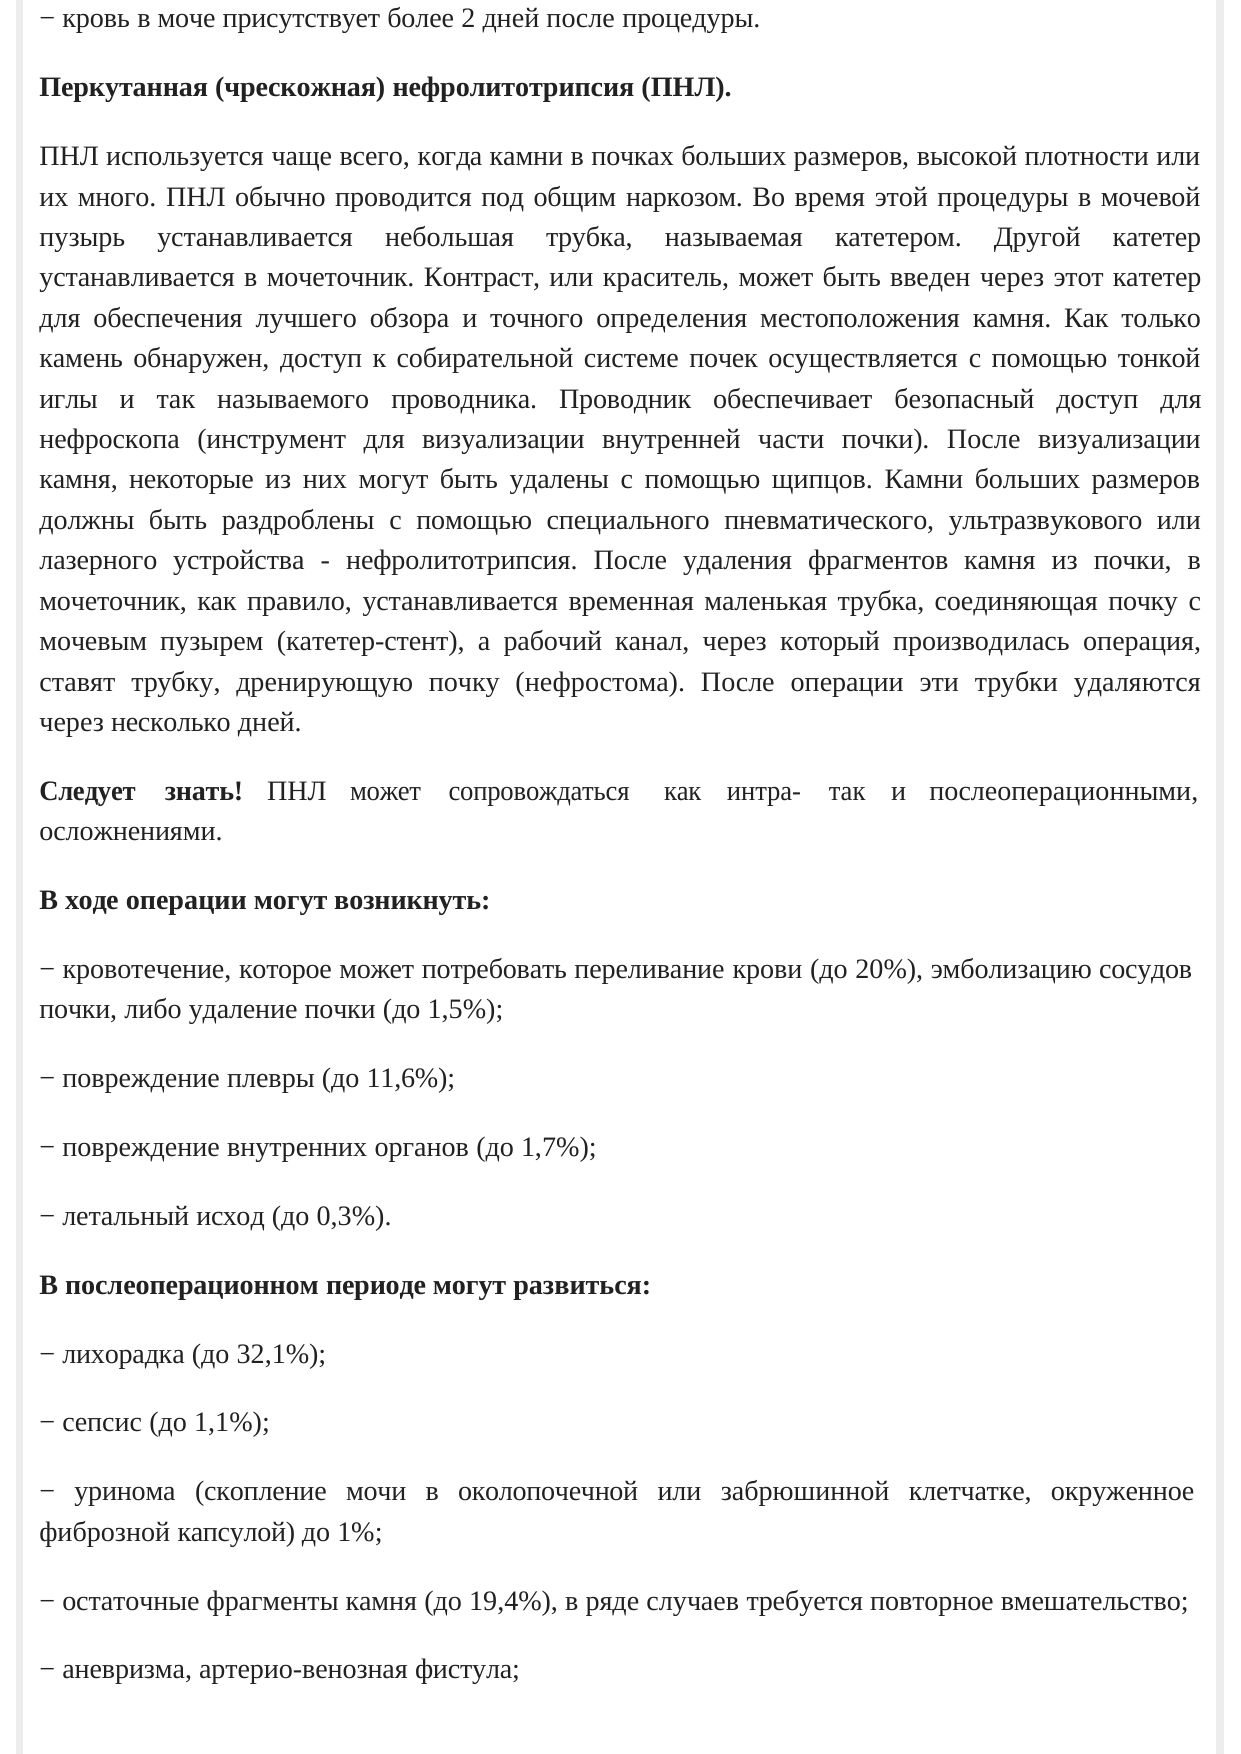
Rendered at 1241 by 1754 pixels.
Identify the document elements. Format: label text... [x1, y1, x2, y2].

text − аневризма, артерио-венозная фистула; [39, 1652, 1236, 1685]
subtitle В послеоперационном периоде могут развиться: [39, 1268, 1236, 1300]
text Следует знать! ПНЛ может сопровождаться как интра- так и послеоперационными, осложнениями. [39, 774, 1200, 847]
subtitle Перкутанная (чрескожная) нефролитотрипсия (ПНЛ). [39, 70, 1236, 103]
text − сепсис (до 1,1%); [39, 1406, 1236, 1438]
text − остаточные фрагменты камня (до 19,4%), в ряде случаев требуется повторное вмешательство; [39, 1584, 1236, 1616]
text − кровотечение, которое может потребовать переливание крови (до 20%), эмболизацию сосудов почки, либо удаление почки (до 1,5%); [39, 952, 1201, 1025]
text − летальный исход (до 0,3%). [39, 1199, 1236, 1231]
text − кровь в моче присутствует более 2 дней после процедуры. [39, 1, 1236, 34]
text − повреждение внутренних органов (до 1,7%); [39, 1130, 1236, 1162]
subtitle В ходе операции могут возникнуть: [39, 883, 1236, 916]
text − повреждение плевры (до 11,6%); [39, 1061, 1236, 1094]
text − лихорадка (до 32,1%); [39, 1337, 1236, 1369]
text ПНЛ используется чаще всего, когда камни в почках больших размеров, высокой плотности или их много. ПНЛ обычно проводится под общим наркозом. Во время этой процедуры в мочевой пузырь устанавливается небольшая трубка, называемая катетером. Другой катетер устанавливается в мочеточник. Контраст, или краситель, может быть введен через этот катетер для обеспечения лучшего обзора и точного определения местоположения камня. Как только камень обнаружен, доступ к собирательной системе почек осуществляется с помощью тонкой иглы и так называемого проводника. Проводник обеспечивает безопасный доступ для нефроскопа (инструмент для визуализации внутренней части почки). После визуализации камня, некоторые из них могут быть удалены с помощью щипцов. Камни больших размеров должны быть раздроблены с помощью специального пневматического, ультразвукового или лазерного устройства - нефролитотрипсия. После удаления фрагментов камня из почки, в мочеточник, как правило, устанавливается временная маленькая трубка, соединяющая почку с мочевым пузырем (катетер-стент), а рабочий канал, через который производилась операция, ставят трубку, дренирующую почку (нефростома). После операции эти трубки удаляются через несколько дней. [39, 139, 1201, 737]
text − уринома (скопление мочи в околопочечной или забрюшинной клетчатке, окруженное фиброзной капсулой) до 1%; [39, 1474, 1201, 1547]
